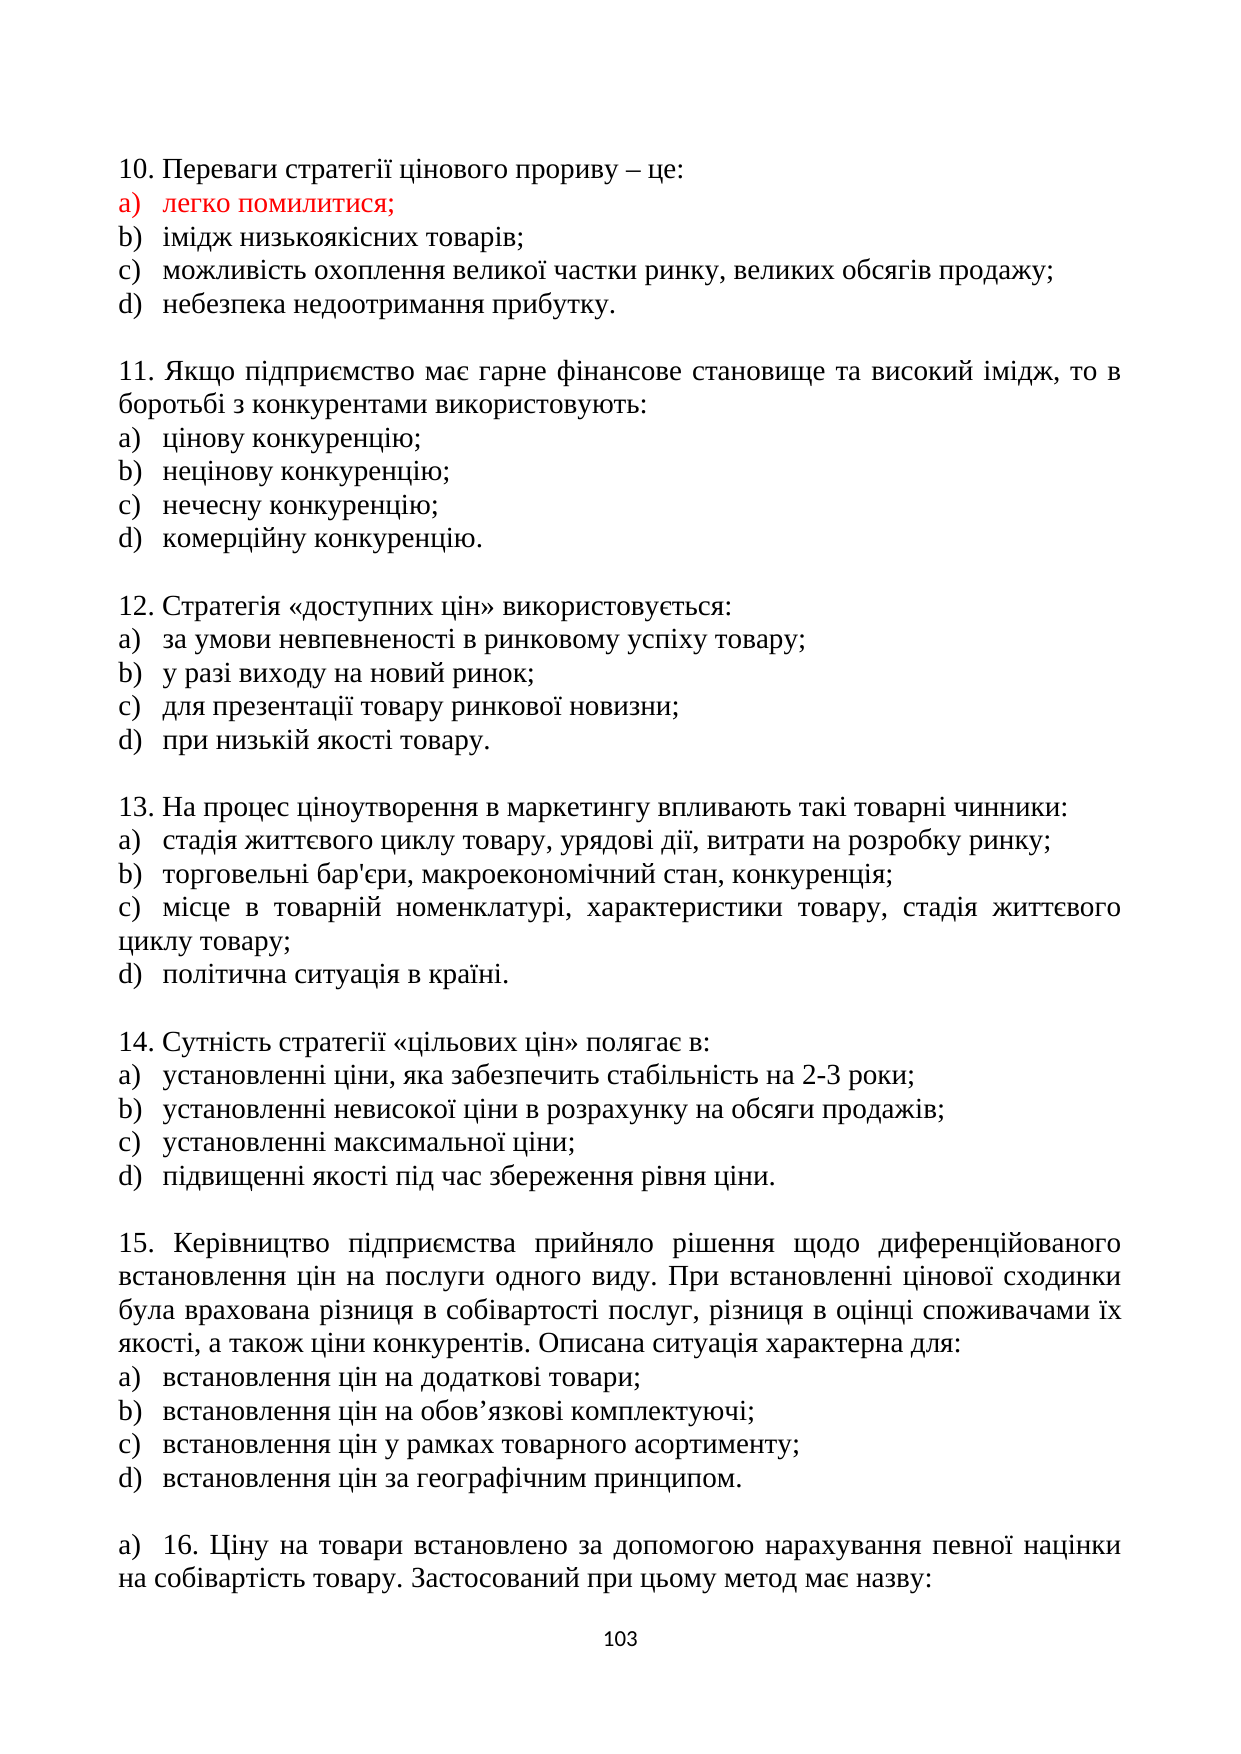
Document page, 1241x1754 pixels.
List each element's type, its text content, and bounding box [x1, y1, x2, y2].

list місце в товарній номенклатурі, характеристики товару, стадія життєвого циклу товару; [118, 889, 1122, 957]
list можливість охоплення великої частки ринку, великих обсягів продажу; [118, 252, 1122, 286]
list легко помилитися; [118, 185, 1122, 219]
list небезпека недоотримання прибутку. [118, 286, 1122, 319]
text 10. Переваги стратегії цінового прориву – це: [118, 152, 1122, 185]
list імідж низькоякісних товарів; [118, 219, 1122, 252]
text 15. Керівництво підприємства прийняло рішення щодо диференційованого встановлення цін на послуги одного виду. При встановленні цінової сходинки була врахована різниця в собівартості послуг, різниця в оцінці споживачами їх якості, а також ціни конкурентів. Описана ситуація характерна для: [118, 1225, 1122, 1359]
text 13. На процес ціноутворення в маркетингу впливають такі товарні чинники: [118, 789, 1122, 822]
list 16. Ціну на товари встановлено за допомогою нарахування певної націнки на собівартість товару. Застосований при цьому метод має назву: [118, 1527, 1122, 1594]
list стадія життєвого циклу товару, урядові дії, витрати на розробку ринку; [118, 822, 1122, 856]
list установленні ціни, яка забезпечить стабільність на 2-3 роки; [118, 1057, 1122, 1091]
text 14. Сутність стратегії «цільових цін» полягає в: [118, 1024, 1122, 1057]
list установленні невисокої ціни в розрахунку на обсяги продажів; [118, 1091, 1122, 1124]
text 12. Стратегія «доступних цін» використовується: [118, 588, 1122, 621]
list комерційну конкуренцію. [118, 521, 1122, 554]
list політична ситуація в країні. [118, 957, 1122, 990]
list підвищенні якості під час збереження рівня ціни. [118, 1158, 1122, 1191]
list у разі виходу на новий ринок; [118, 655, 1122, 688]
list торговельні бар'єри, макроекономічний стан, конкуренція; [118, 856, 1122, 889]
list установленні максимальної ціни; [118, 1124, 1122, 1158]
list при низькій якості товару. [118, 722, 1122, 755]
list за умови невпевненості в ринковому успіху товару; [118, 621, 1122, 655]
list встановлення цін на додаткові товари; [118, 1359, 1122, 1393]
list для презентації товару ринкової новизни; [118, 688, 1122, 722]
text 11. Якщо підприємство має гарне фінансове становище та високий імідж, то в боротьбі з конкурентами використовують: [118, 353, 1122, 420]
list нечесну конкуренцію; [118, 487, 1122, 521]
list встановлення цін у рамках товарного асортименту; [118, 1426, 1122, 1460]
list встановлення цін за географічним принципом. [118, 1460, 1122, 1493]
list цінову конкуренцію; [118, 420, 1122, 453]
list нецінову конкуренцію; [118, 453, 1122, 487]
list встановлення цін на обов’язкові комплектуючі; [118, 1393, 1122, 1426]
